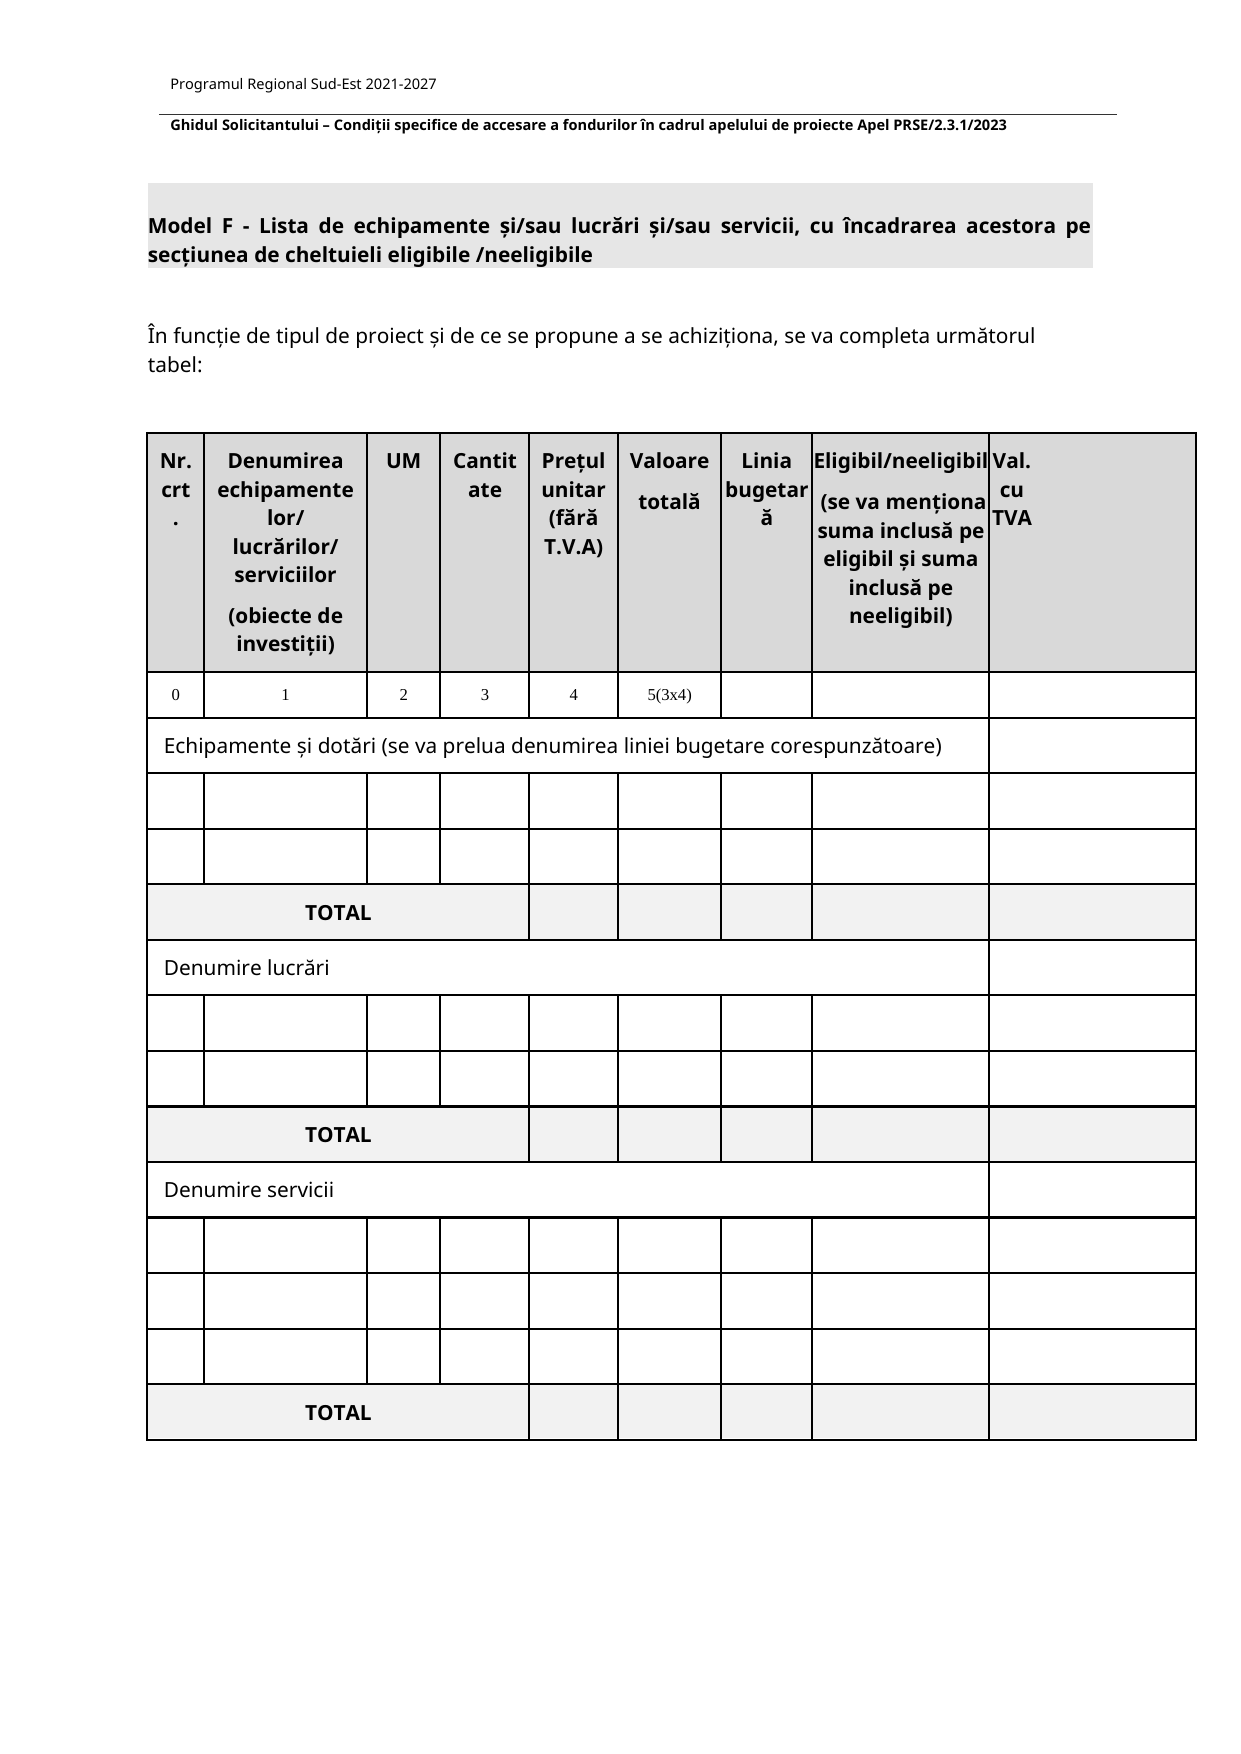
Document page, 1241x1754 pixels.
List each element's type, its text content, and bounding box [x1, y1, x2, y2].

table_cell [368, 830, 439, 883]
table_header Nr. crt. [148, 434, 203, 671]
table_cell [441, 1219, 528, 1272]
table_cell [813, 1330, 988, 1383]
table_cell [990, 719, 1195, 772]
table_cell Echipamente şi dotări (se va prelua denumirea liniei bugetare corespunzătoare) [148, 719, 988, 772]
table_cell [722, 996, 811, 1050]
table_cell [441, 996, 528, 1050]
table_cell [722, 1274, 811, 1327]
list Model F - Lista de echipamente și/sau lucrări și/sau servicii, cu încadrarea acestora pe secțiunea de cheltuieli eligibile /neeligibile [148, 211, 1093, 268]
table_header Cantitate [441, 434, 528, 671]
table_cell [990, 1330, 1195, 1383]
table_header UM [368, 434, 439, 671]
table_cell [813, 1219, 988, 1272]
table_cell [530, 885, 617, 939]
table_cell [990, 1385, 1195, 1438]
table_cell [722, 885, 811, 939]
table_cell [148, 830, 203, 883]
table_cell [813, 673, 988, 717]
table_cell [530, 1219, 617, 1272]
table_cell [619, 830, 720, 883]
table_cell [441, 1052, 528, 1105]
table_cell [205, 996, 366, 1050]
table_header Eligibil/neeligibil (se va menţiona suma inclusă pe eligibil şi suma inclusă pe neeligibil) [813, 434, 988, 671]
table_cell [619, 1052, 720, 1105]
table_cell [990, 996, 1195, 1050]
table_cell [368, 1274, 439, 1327]
table_cell [619, 1385, 720, 1438]
table_cell [813, 885, 988, 939]
table_cell [530, 1052, 617, 1105]
table_cell [530, 1274, 617, 1327]
table_cell [148, 996, 203, 1050]
table_header Linia bugetară [722, 434, 811, 671]
table_cell Denumire lucrări [148, 941, 988, 994]
table_cell [990, 774, 1195, 828]
table_cell [148, 1274, 203, 1327]
table_cell [619, 996, 720, 1050]
table_cell TOTAL [148, 885, 528, 939]
table_cell 5(3x4) [619, 673, 720, 717]
table_cell [530, 830, 617, 883]
table_cell [722, 1108, 811, 1161]
table_cell [530, 1330, 617, 1383]
table_cell [990, 1274, 1195, 1327]
table_cell [813, 1274, 988, 1327]
table_cell 0 [148, 673, 203, 717]
table_cell [148, 1330, 203, 1383]
table_cell [619, 1274, 720, 1327]
table_cell [619, 1108, 720, 1161]
table_cell [530, 1108, 617, 1161]
table_cell [990, 830, 1195, 883]
table_cell [990, 673, 1195, 717]
table_cell 2 [368, 673, 439, 717]
table_cell [368, 1219, 439, 1272]
table_cell [990, 1052, 1195, 1105]
table_cell [990, 941, 1195, 994]
table_cell [368, 774, 439, 828]
table_cell [205, 1219, 366, 1272]
table_cell [619, 1219, 720, 1272]
table_cell [441, 830, 528, 883]
table_cell [813, 996, 988, 1050]
table_header Denumirea echipamentelor/ lucrărilor/ serviciilor (obiecte de investiții) [205, 434, 366, 671]
table_cell [205, 1330, 366, 1383]
table_cell [441, 1274, 528, 1327]
table_cell [205, 1052, 366, 1105]
table_cell 4 [530, 673, 617, 717]
table_cell TOTAL [148, 1108, 528, 1161]
table_cell [148, 1052, 203, 1105]
table_cell [990, 1108, 1195, 1161]
table_cell [990, 1163, 1195, 1216]
table_cell [530, 1385, 617, 1438]
table_cell [722, 1052, 811, 1105]
table_cell [368, 1052, 439, 1105]
table_cell [813, 830, 988, 883]
table_cell [530, 774, 617, 828]
table_cell TOTAL [148, 1385, 528, 1438]
table_cell [722, 1385, 811, 1438]
table_cell 1 [205, 673, 366, 717]
table_cell [619, 774, 720, 828]
table_cell 3 [441, 673, 528, 717]
table_cell [813, 1385, 988, 1438]
table_header Valoare totală [619, 434, 720, 671]
table_cell [441, 1330, 528, 1383]
table_cell [205, 830, 366, 883]
table_header Preţul unitar (fără T.V.A) [530, 434, 617, 671]
table_cell [813, 1052, 988, 1105]
table_cell [813, 774, 988, 828]
table_cell [722, 673, 811, 717]
table_cell [148, 1219, 203, 1272]
table_cell [530, 996, 617, 1050]
table_cell [990, 1219, 1195, 1272]
text În funcţie de tipul de proiect şi de ce se propune a se achiziţiona, se va completa următorul tabel: [148, 322, 1093, 378]
table_cell [368, 1330, 439, 1383]
table_cell [619, 1330, 720, 1383]
table_cell [813, 1108, 988, 1161]
table_cell Denumire servicii [148, 1163, 988, 1216]
table_cell [619, 885, 720, 939]
table_cell [990, 885, 1195, 939]
table_cell [368, 996, 439, 1050]
table_cell [722, 830, 811, 883]
table_cell [205, 774, 366, 828]
table_cell [205, 1274, 366, 1327]
table_cell [722, 1219, 811, 1272]
table_cell [441, 774, 528, 828]
table_cell [722, 1330, 811, 1383]
table_header Val.cu TVA [990, 434, 1195, 671]
table_cell [148, 774, 203, 828]
table_cell [722, 774, 811, 828]
